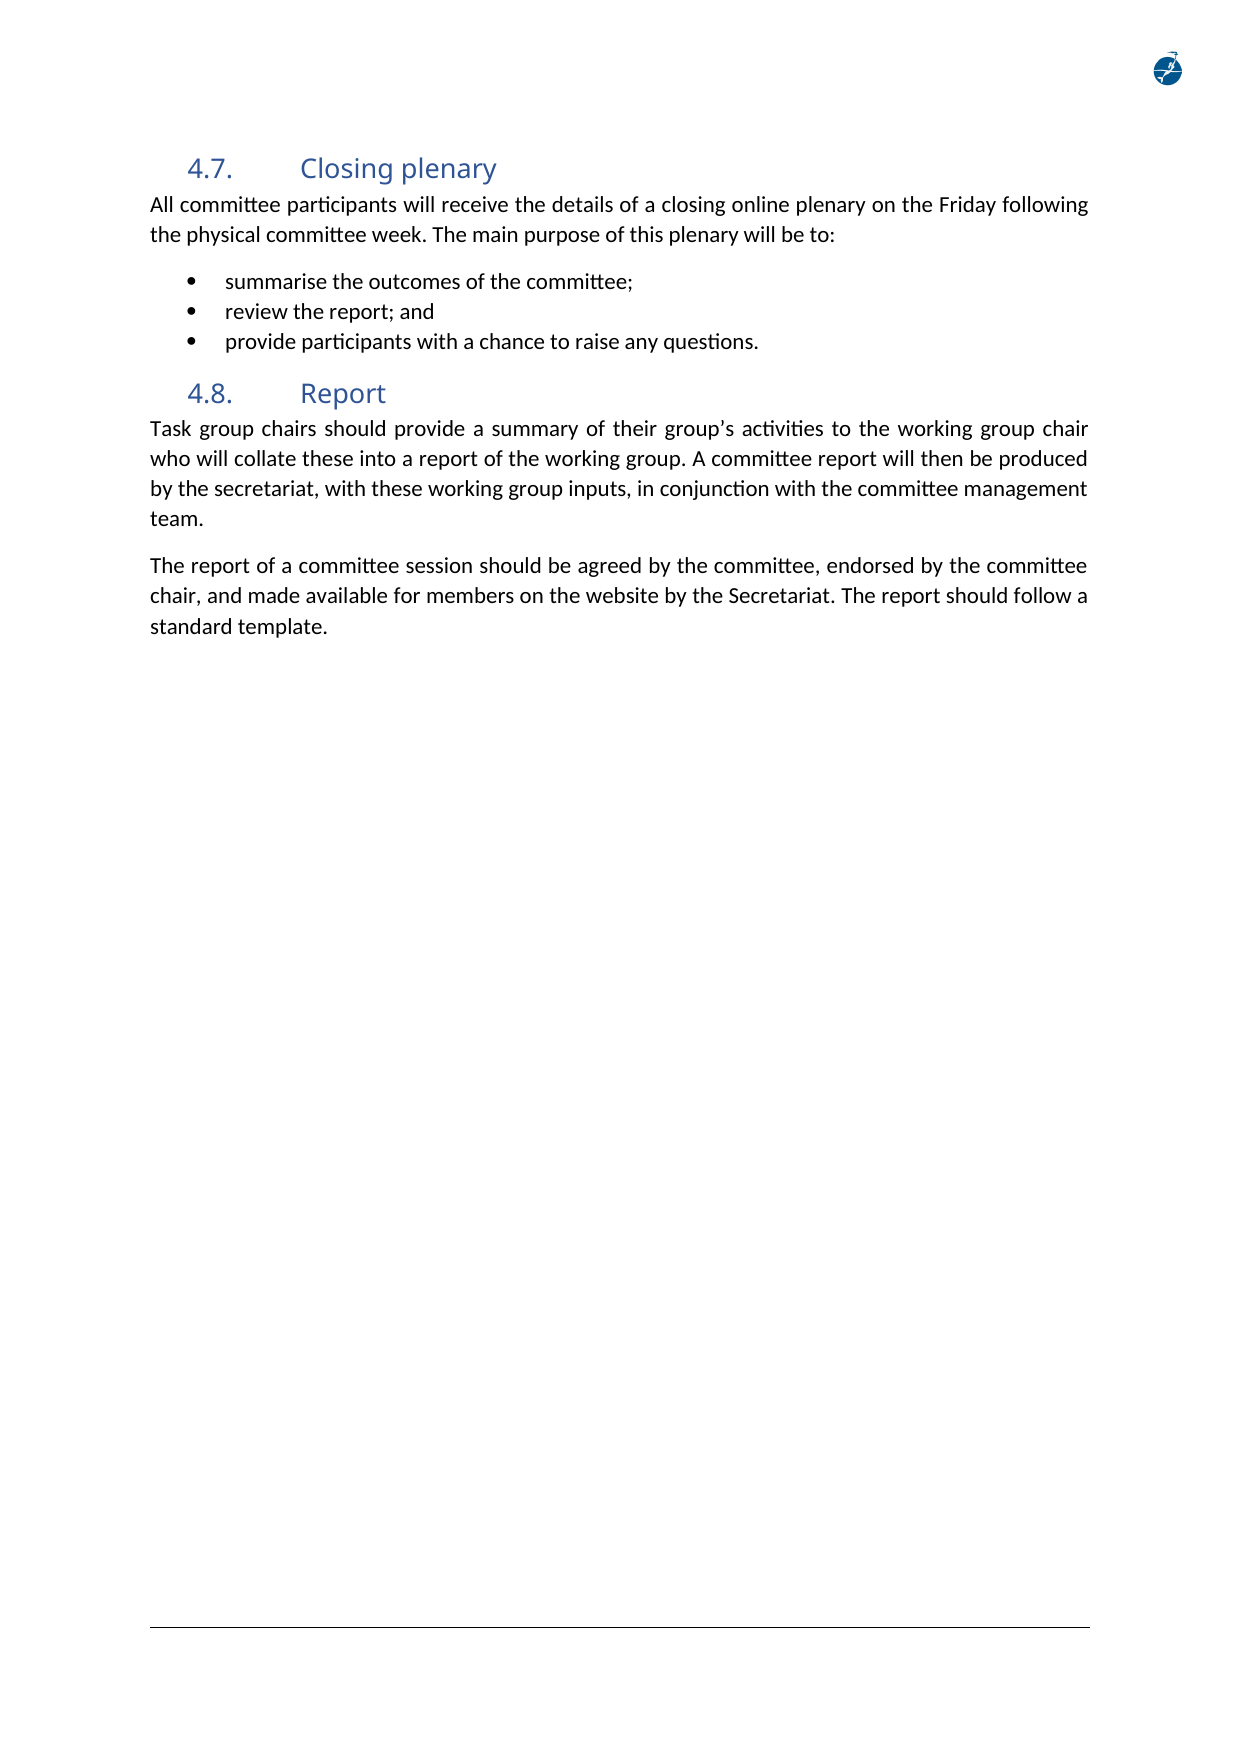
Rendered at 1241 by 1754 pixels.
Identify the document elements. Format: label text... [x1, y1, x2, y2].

text Task group chairs should provide a summary of their group’s activities to the working group chair who will collate these into a report of the working group. A committee report will then be produced by the secretariat, with these working group inputs, in conjunction with the committee management team. [150, 414, 1090, 533]
picture [1122, 1, 1241, 120]
list review the report; and [187, 297, 1090, 325]
text The report of a committee session should be agreed by the committee, endorsed by the committee chair, and made available for members on the website by the Secretariat. The report should follow a standard template. [150, 551, 1090, 640]
subtitle Closing plenary [187, 150, 1090, 187]
list provide participants with a chance to raise any questions. [187, 327, 1090, 355]
list summarise the outcomes of the committee; [187, 267, 1090, 295]
text All committee participants will receive the details of a closing online plenary on the Friday following the physical committee week. The main purpose of this plenary will be to: [150, 190, 1090, 248]
subtitle Report [187, 374, 1090, 411]
